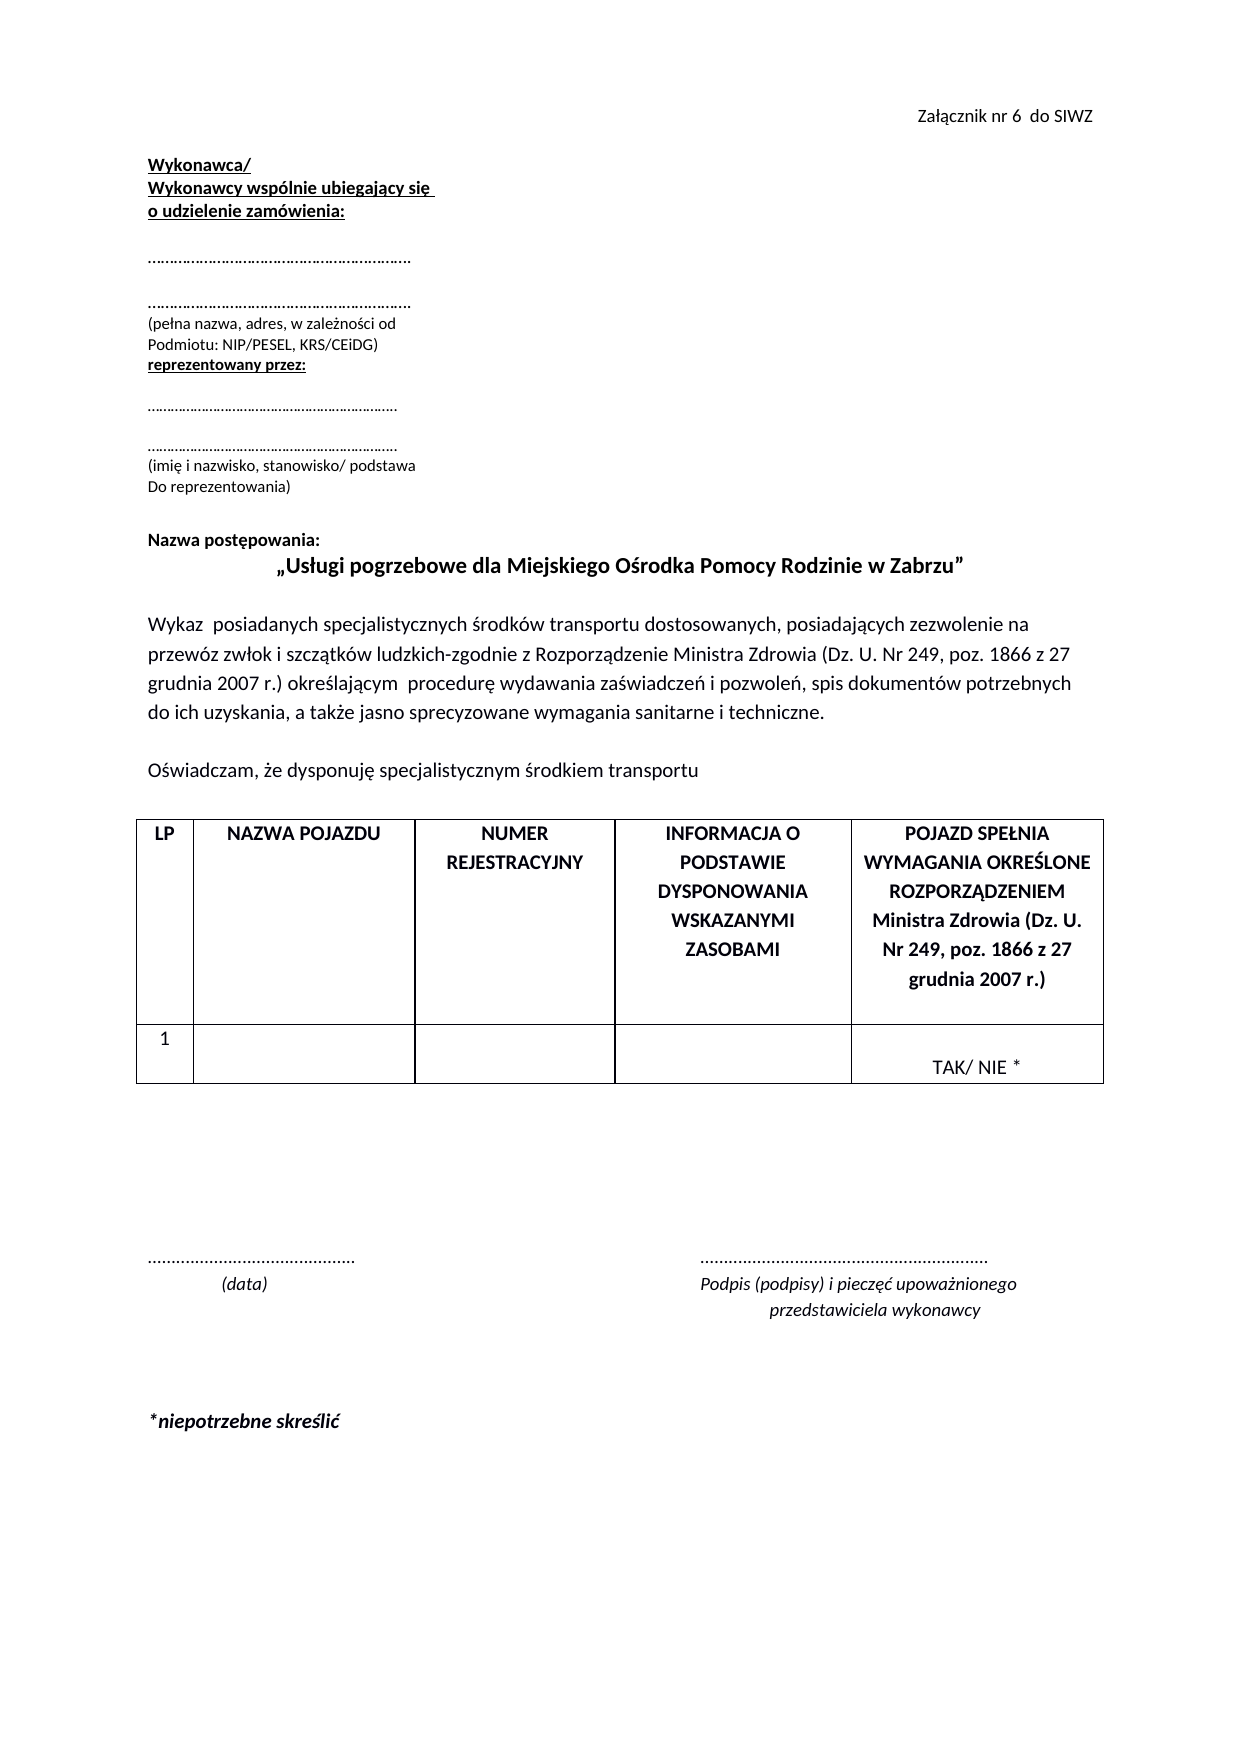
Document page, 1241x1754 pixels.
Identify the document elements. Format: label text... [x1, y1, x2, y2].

table_header POJAZD SPEŁNIA WYMAGANIA OKREŚLONE ROZPORZĄDZENIEM Ministra Zdrowia (Dz. U. Nr 249, poz. 1866 z 27 grudnia 2007 r.) [852, 820, 1103, 1024]
table_cell 1 [137, 1025, 193, 1083]
text ……………………………………………………….. [148, 435, 1093, 456]
text *niepotrzebne skreślić [148, 1408, 1093, 1434]
text Nazwa postępowania: [148, 528, 1093, 551]
text Oświadczam, że dysponuję specjalistycznym środkiem transportu [148, 757, 1093, 783]
table_header NUMER REJESTRACYJNY [416, 820, 614, 1024]
text Wykaz posiadanych specjalistycznych środków transportu dostosowanych, posiadających zezwolenie na przewóz zwłok i szczątków ludzkich-zgodnie z Rozporządzenie Ministra Zdrowia (Dz. U. Nr 249, poz. 1866 z 27 grudnia 2007 r.) określającym procedurę wydawania zaświadczeń i pozwoleń, spis dokumentów potrzebnych do ich uzyskania, a także jasno sprecyzowane wymagania sanitarne i techniczne. [148, 612, 1093, 724]
text „Usługi pogrzebowe dla Miejskiego Ośrodka Pomocy Rodzinie w Zabrzu” [148, 551, 1093, 579]
text (data) Podpis (podpisy) i pieczęć upoważnionego przedstawiciela wykonawcy [221, 1272, 1093, 1321]
table_header NAZWA POJAZDU [194, 820, 414, 1024]
text reprezentowany przez: [148, 354, 1093, 374]
table_header INFORMACJA O PODSTAWIE DYSPONOWANIA WSKAZANYMI ZASOBAMI [616, 820, 851, 1024]
table_cell [416, 1025, 614, 1083]
text Wykonawca/ [148, 153, 1093, 176]
table_header LP [137, 820, 193, 1024]
table_cell [194, 1025, 414, 1083]
text ……………………………………………………….. [148, 395, 1093, 415]
text (imię i nazwisko, stanowisko/ podstawa [148, 456, 1093, 476]
table_cell TAK/ NIE * [852, 1025, 1103, 1083]
text ……………………………………………………. [148, 245, 1093, 268]
text ............................................ ............................................................. [148, 1245, 1093, 1268]
text (pełna nazwa, adres, w zależności od [148, 313, 1093, 334]
text Załącznik nr 6 do SIWZ [148, 104, 1093, 127]
text Do reprezentowania) [148, 476, 1093, 496]
text Podmiotu: NIP/PESEL, KRS/CEiDG) [148, 334, 1093, 354]
table_cell [616, 1025, 851, 1083]
text Wykonawcy wspólnie ubiegający się [148, 176, 1093, 199]
text ……………………………………………………. [148, 291, 1093, 313]
text o udzielenie zamówienia: [148, 199, 1093, 222]
